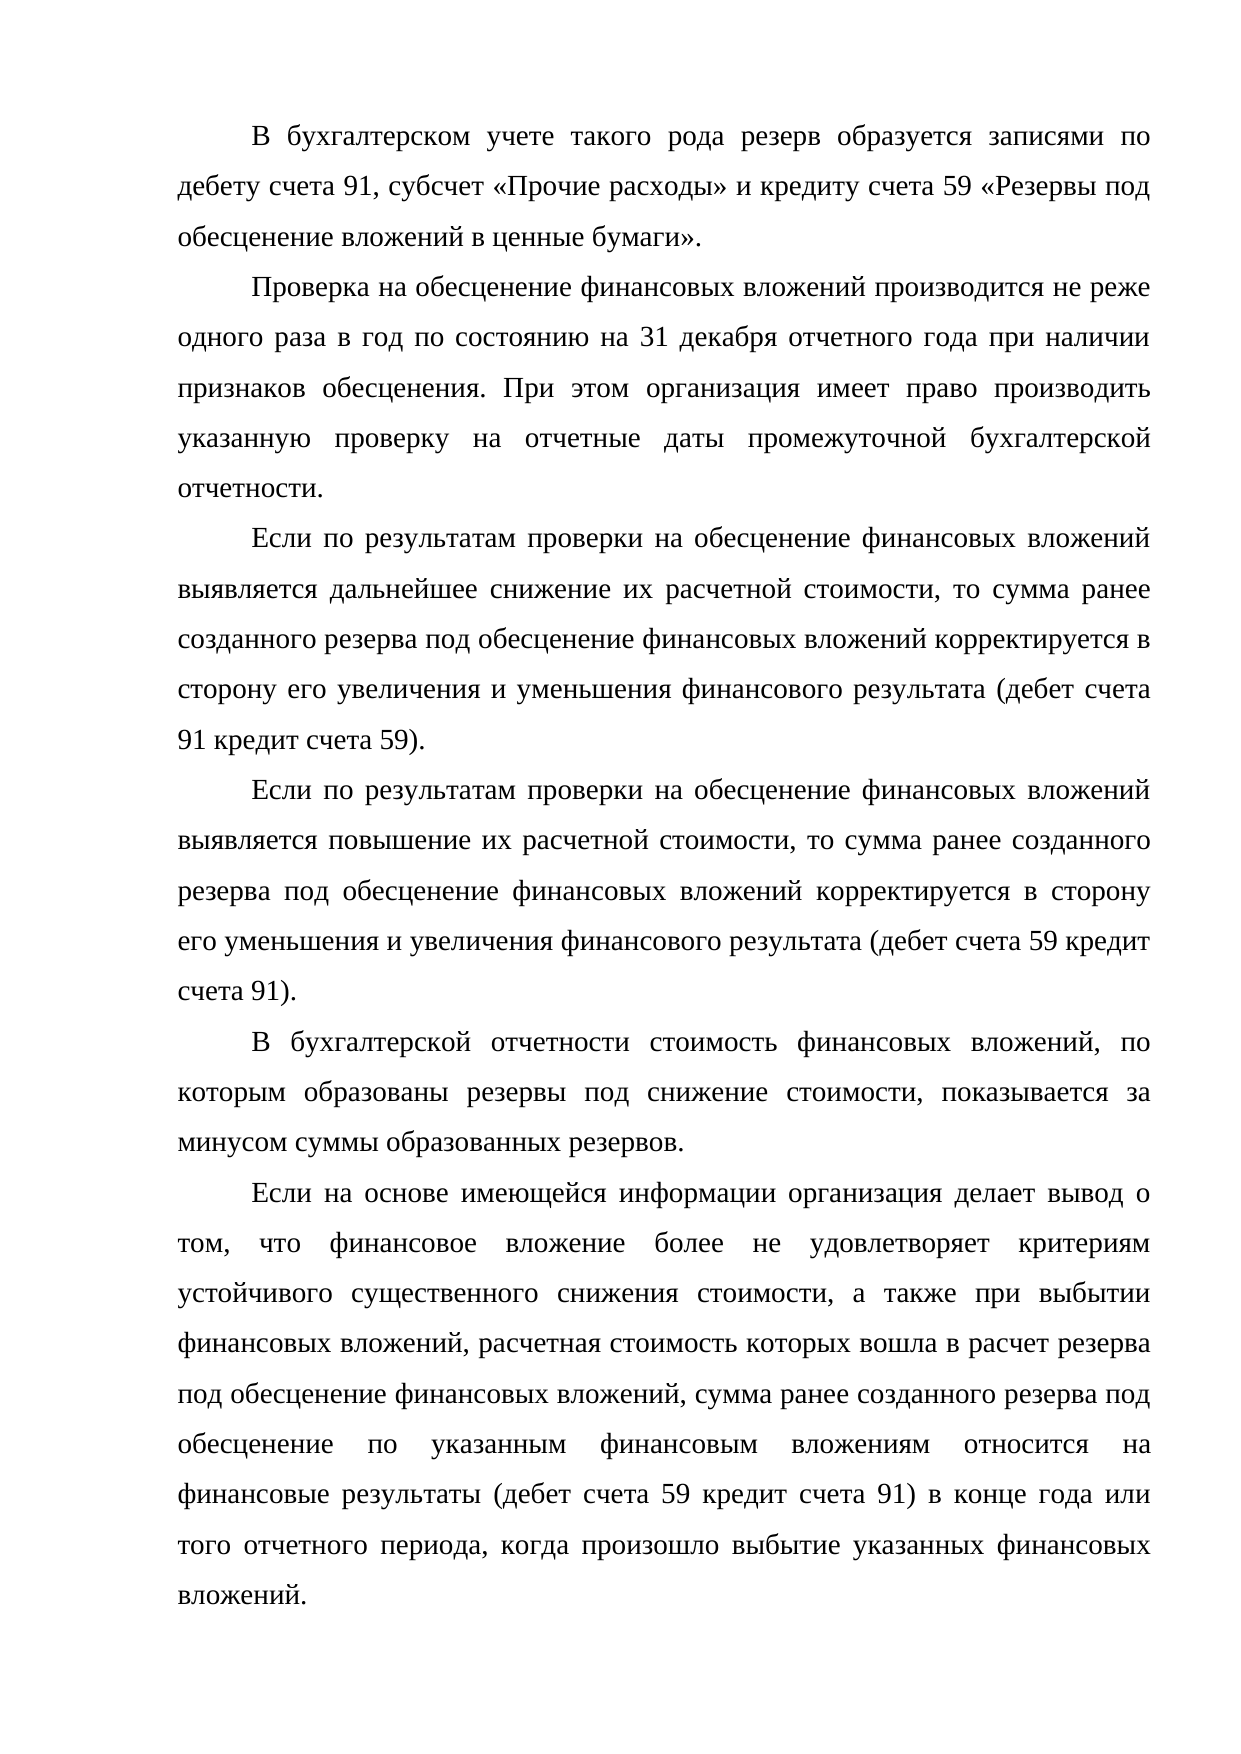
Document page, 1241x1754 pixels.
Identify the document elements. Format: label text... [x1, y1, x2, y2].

text В бухгалтерском учете такого рода резерв образуется записями по дебету счета 91, субсчет «Прочие расходы» и кредиту счета 59 «Резервы под обесценение вложений в ценные бумаги». [177, 118, 1152, 252]
text Если по результатам проверки на обесценение финансовых вложений выявляется повышение их расчетной стоимости, то сумма ранее созданного резерва под обесценение финансовых вложений корректируется в сторону его уменьшения и увеличения финансового результата (дебет счета 59 кредит счета 91). [177, 772, 1152, 1007]
text Если на основе имеющейся информации организация делает вывод о том, что финансовое вложение более не удовлетворяет критериям устойчивого существенного снижения стоимости, а также при выбытии финансовых вложений, расчетная стоимость которых вошла в расчет резерва под обесценение финансовых вложений, сумма ранее созданного резерва под обесценение по указанным финансовым вложениям относится на финансовые результаты (дебет счета 59 кредит счета 91) в конце года или того отчетного периода, когда произошло выбытие указанных финансовых вложений. [177, 1175, 1152, 1611]
text В бухгалтерской отчетности стоимость финансовых вложений, по которым образованы резервы под снижение стоимости, показывается за минусом суммы образованных резервов. [177, 1024, 1152, 1158]
text Если по результатам проверки на обесценение финансовых вложений выявляется дальнейшее снижение их расчетной стоимости, то сумма ранее созданного резерва под обесценение финансовых вложений корректируется в сторону его увеличения и уменьшения финансового результата (дебет счета 91 кредит счета 59). [177, 521, 1152, 755]
text Проверка на обесценение финансовых вложений производится не реже одного раза в год по состоянию на 31 декабря отчетного года при наличии признаков обесценения. При этом организация имеет право производить указанную проверку на отчетные даты промежуточной бухгалтерской отчетности. [177, 269, 1152, 504]
